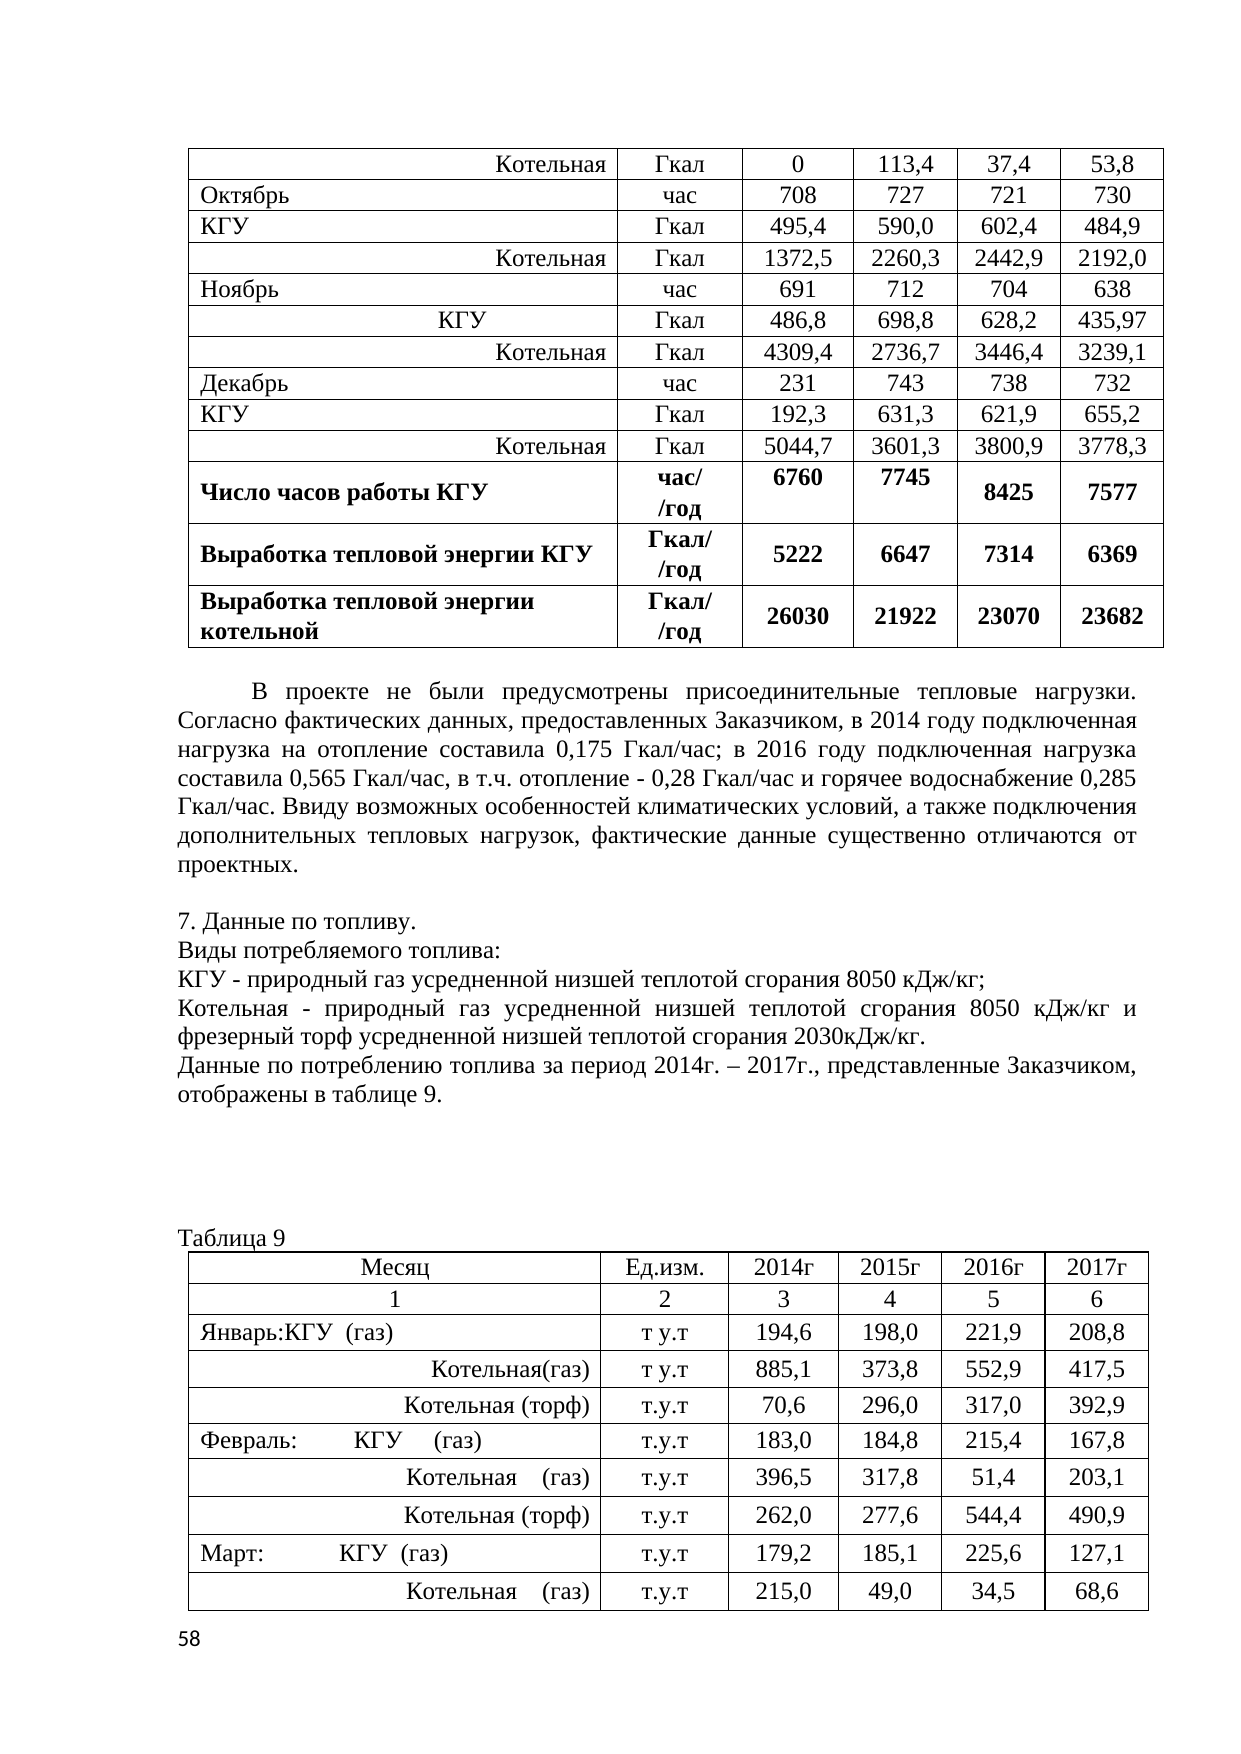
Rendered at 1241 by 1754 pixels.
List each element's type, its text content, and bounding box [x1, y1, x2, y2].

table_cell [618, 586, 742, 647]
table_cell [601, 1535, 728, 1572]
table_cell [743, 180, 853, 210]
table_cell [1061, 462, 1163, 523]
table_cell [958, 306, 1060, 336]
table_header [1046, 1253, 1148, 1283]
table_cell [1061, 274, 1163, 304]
text Данные по потреблению топлива за период 2014г. – 2017г., представленные Заказчиком, отображены в таблице 9. [177, 1050, 1138, 1108]
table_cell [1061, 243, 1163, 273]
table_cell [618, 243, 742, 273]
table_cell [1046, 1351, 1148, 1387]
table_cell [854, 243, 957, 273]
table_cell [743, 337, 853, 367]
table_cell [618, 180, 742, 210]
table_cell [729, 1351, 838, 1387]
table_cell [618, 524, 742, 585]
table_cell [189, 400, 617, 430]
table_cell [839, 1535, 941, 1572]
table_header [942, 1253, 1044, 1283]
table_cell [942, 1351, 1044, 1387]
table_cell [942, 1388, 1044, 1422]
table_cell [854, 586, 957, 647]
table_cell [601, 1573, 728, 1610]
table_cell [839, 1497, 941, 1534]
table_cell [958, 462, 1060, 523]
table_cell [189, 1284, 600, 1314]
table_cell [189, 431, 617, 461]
text 7. Данные по топливу. [177, 906, 1138, 935]
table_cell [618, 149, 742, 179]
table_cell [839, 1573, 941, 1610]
text КГУ - природный газ усредненной низшей теплотой сгорания 8050 кДж/кг; [177, 964, 1138, 993]
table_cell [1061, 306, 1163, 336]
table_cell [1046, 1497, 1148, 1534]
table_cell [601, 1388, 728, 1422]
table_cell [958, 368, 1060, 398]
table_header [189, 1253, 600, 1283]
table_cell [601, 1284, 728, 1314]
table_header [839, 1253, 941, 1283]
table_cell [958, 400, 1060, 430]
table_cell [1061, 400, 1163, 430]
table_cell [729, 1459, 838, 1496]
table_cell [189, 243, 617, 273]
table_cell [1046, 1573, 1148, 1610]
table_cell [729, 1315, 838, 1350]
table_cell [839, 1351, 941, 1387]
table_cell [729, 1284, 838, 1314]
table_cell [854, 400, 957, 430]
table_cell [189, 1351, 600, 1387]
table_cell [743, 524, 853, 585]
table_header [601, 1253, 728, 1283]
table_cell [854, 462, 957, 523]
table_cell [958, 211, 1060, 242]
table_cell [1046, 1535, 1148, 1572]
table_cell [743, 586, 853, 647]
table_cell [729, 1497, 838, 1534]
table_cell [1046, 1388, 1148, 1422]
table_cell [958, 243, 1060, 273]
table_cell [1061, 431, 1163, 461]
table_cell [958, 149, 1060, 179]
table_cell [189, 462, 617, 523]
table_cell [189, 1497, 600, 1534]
text Котельная - природный газ усредненной низшей теплотой сгорания 8050 кДж/кг и фрезерный торф усредненной низшей теплотой сгорания 2030кДж/кг. [177, 993, 1138, 1050]
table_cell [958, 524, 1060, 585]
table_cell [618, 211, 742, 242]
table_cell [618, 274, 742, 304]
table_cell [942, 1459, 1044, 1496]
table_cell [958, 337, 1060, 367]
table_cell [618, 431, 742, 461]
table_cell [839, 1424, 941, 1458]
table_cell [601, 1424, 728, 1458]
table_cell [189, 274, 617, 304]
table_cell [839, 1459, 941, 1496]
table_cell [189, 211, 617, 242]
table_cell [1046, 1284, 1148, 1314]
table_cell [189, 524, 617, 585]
text В проекте не были предусмотрены присоединительные тепловые нагрузки. Согласно фактических данных, предоставленных Заказчиком, в 2014 году подключенная нагрузка на отопление составила 0,175 Гкал/час; в 2016 году подключенная нагрузка составила 0,565 Гкал/час, в т.ч. отопление - 0,28 Гкал/час и горячее водоснабжение 0,285 Гкал/час. Ввиду возможных особенностей климатических условий, а также подключения дополнительных тепловых нагрузок, фактические данные существенно отличаются от проектных. [177, 676, 1138, 878]
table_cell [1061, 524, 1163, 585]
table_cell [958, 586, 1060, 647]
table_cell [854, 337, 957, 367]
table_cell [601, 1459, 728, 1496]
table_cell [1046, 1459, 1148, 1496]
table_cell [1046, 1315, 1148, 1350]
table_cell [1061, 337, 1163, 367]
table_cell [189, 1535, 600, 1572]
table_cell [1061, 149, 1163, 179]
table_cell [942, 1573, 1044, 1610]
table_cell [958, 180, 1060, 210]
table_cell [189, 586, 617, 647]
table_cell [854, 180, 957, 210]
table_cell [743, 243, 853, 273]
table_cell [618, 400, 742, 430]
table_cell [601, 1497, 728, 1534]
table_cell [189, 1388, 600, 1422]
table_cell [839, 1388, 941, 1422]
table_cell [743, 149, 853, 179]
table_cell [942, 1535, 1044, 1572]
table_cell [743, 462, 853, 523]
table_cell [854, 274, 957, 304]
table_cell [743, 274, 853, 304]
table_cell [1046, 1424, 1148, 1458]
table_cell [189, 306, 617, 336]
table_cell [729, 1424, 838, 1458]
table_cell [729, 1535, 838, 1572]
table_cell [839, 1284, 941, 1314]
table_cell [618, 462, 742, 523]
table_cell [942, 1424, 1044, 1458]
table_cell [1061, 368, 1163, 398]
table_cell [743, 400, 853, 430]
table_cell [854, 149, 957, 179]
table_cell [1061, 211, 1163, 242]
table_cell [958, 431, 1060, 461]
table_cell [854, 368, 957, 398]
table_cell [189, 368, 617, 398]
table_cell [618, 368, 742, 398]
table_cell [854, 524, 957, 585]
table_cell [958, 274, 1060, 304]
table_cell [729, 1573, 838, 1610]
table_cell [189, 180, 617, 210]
text Виды потребляемого топлива: [177, 935, 1138, 964]
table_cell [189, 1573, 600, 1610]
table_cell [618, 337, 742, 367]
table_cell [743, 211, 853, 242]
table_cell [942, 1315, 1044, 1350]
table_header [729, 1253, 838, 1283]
text Таблица 9 [177, 1223, 1138, 1251]
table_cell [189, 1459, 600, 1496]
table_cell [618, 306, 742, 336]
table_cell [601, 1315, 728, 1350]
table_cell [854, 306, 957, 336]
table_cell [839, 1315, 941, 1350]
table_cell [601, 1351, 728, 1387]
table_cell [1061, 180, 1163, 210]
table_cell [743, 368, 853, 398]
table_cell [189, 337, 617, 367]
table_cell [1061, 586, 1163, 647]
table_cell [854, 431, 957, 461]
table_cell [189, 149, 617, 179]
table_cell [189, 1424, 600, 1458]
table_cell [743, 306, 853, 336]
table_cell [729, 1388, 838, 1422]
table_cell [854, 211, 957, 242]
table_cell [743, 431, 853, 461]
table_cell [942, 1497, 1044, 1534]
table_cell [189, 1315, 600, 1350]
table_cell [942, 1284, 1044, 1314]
